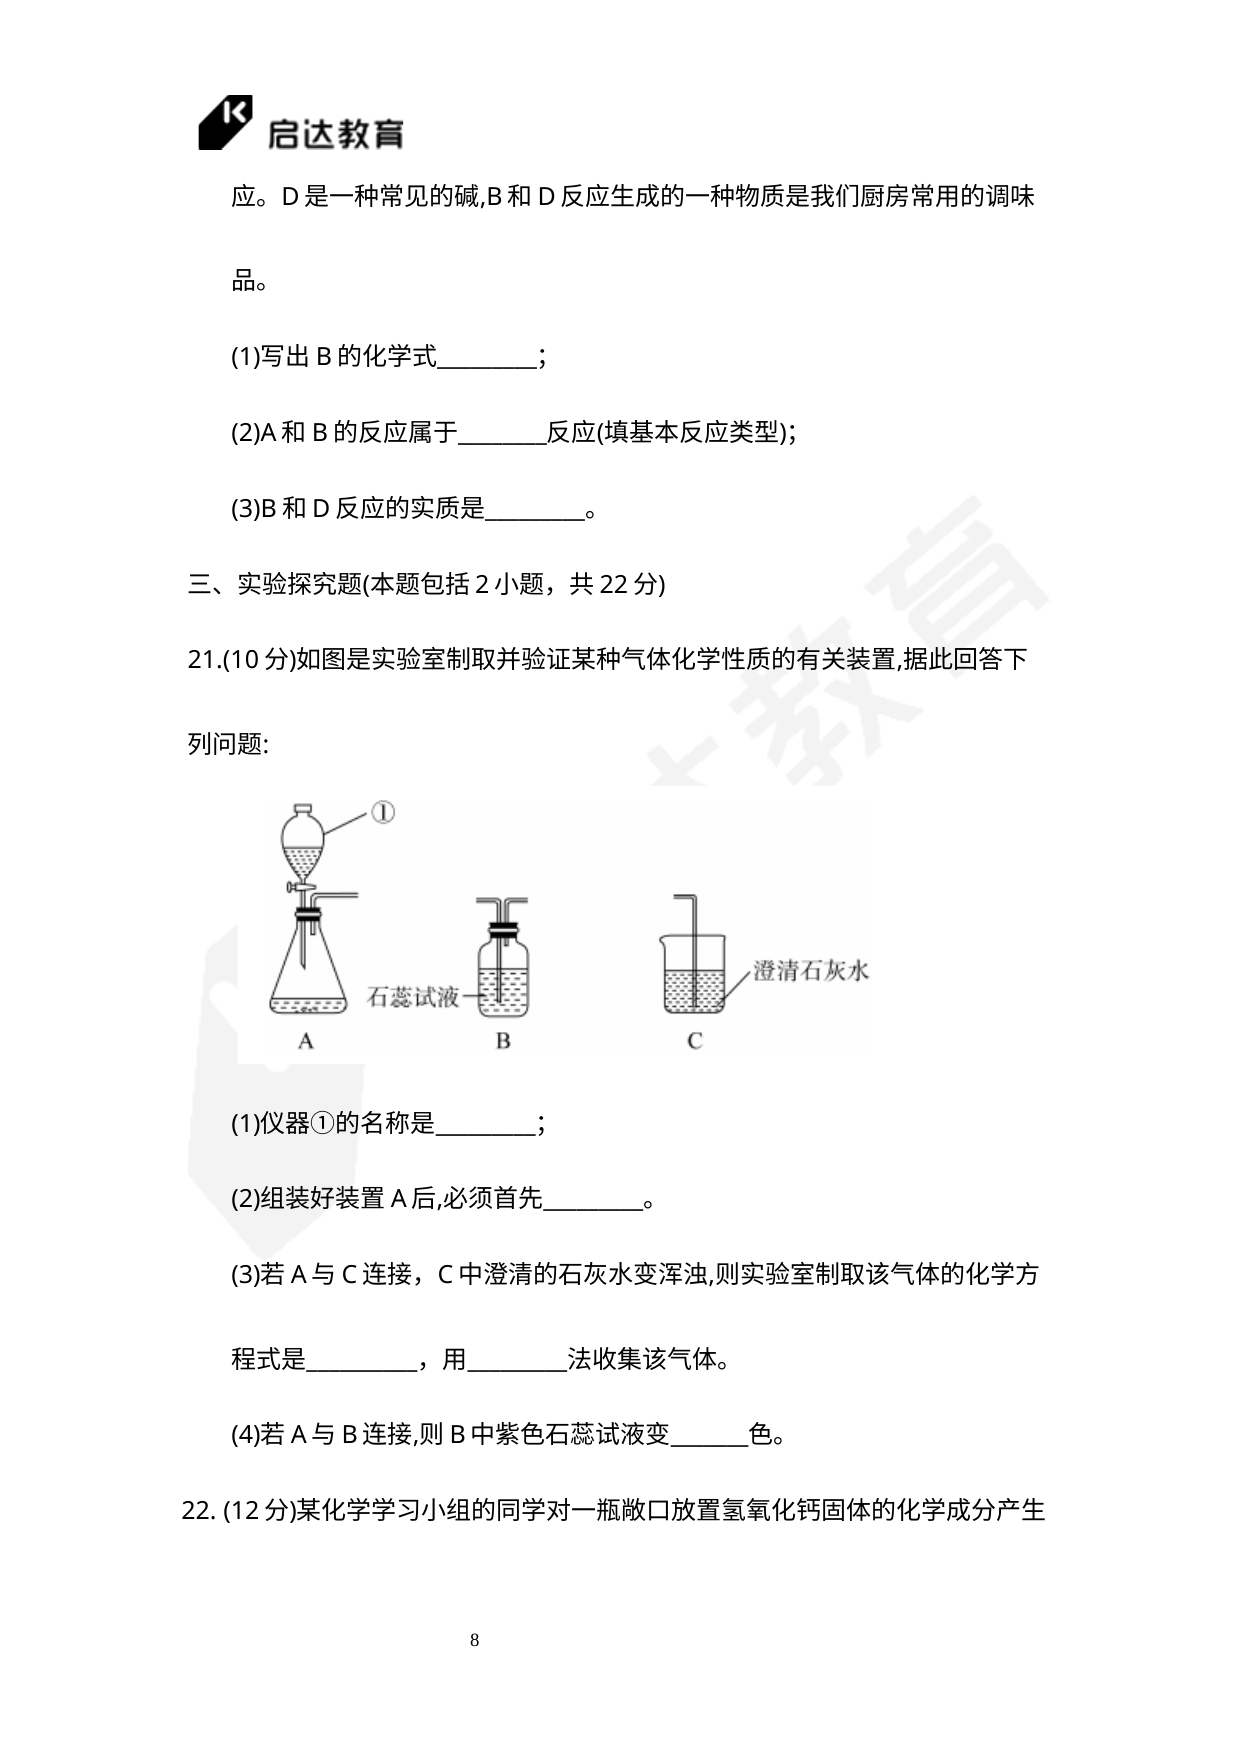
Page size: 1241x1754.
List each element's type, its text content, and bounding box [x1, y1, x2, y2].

text 20. (6分)A、B、C、D是初中化学中常见的物质。A是一种常见的盐,其水溶液显碱性,A和B反应生成的一种物质C在大气中含量的增加会导致温室效应。D是一种常见的碱,B和D反应生成的一种物质是我们厨房常用的调味品。 [181, 162, 1053, 311]
text 22. (12分)某化学学习小组的同学对一瓶敞口放置氢氧化钙固体的化学成分产生了兴趣，他们根据自己所学知识进行如下探究: [181, 1476, 1053, 1541]
text (4)若A与B连接,则B中紫色石蕊试液变_______色。 [231, 1401, 1053, 1466]
picture [237, 786, 882, 1064]
text (3)B和D反应的实质是_________。 [231, 474, 1053, 539]
picture [198, 95, 404, 150]
text (3)若A与C连接，C中澄清的石灰水变浑浊,则实验室制取该气体的化学方程式是__________，用_________法收集该气体。 [231, 1240, 1053, 1390]
text (2)A和B的反应属于________反应(填基本反应类型)； [231, 398, 1053, 463]
text 21.(10分)如图是实验室制取并验证某种气体化学性质的有关装置,据此回答下列问题: [187, 626, 1053, 775]
text (1)写出B的化学式_________； [231, 322, 1053, 387]
text 三、实验探究题(本题包括2小题，共22分) [187, 550, 1053, 615]
text (2)组装好装置A后,必须首先_________。 [231, 1164, 1053, 1229]
text (1)仪器①的名称是_________； [231, 1089, 1053, 1154]
